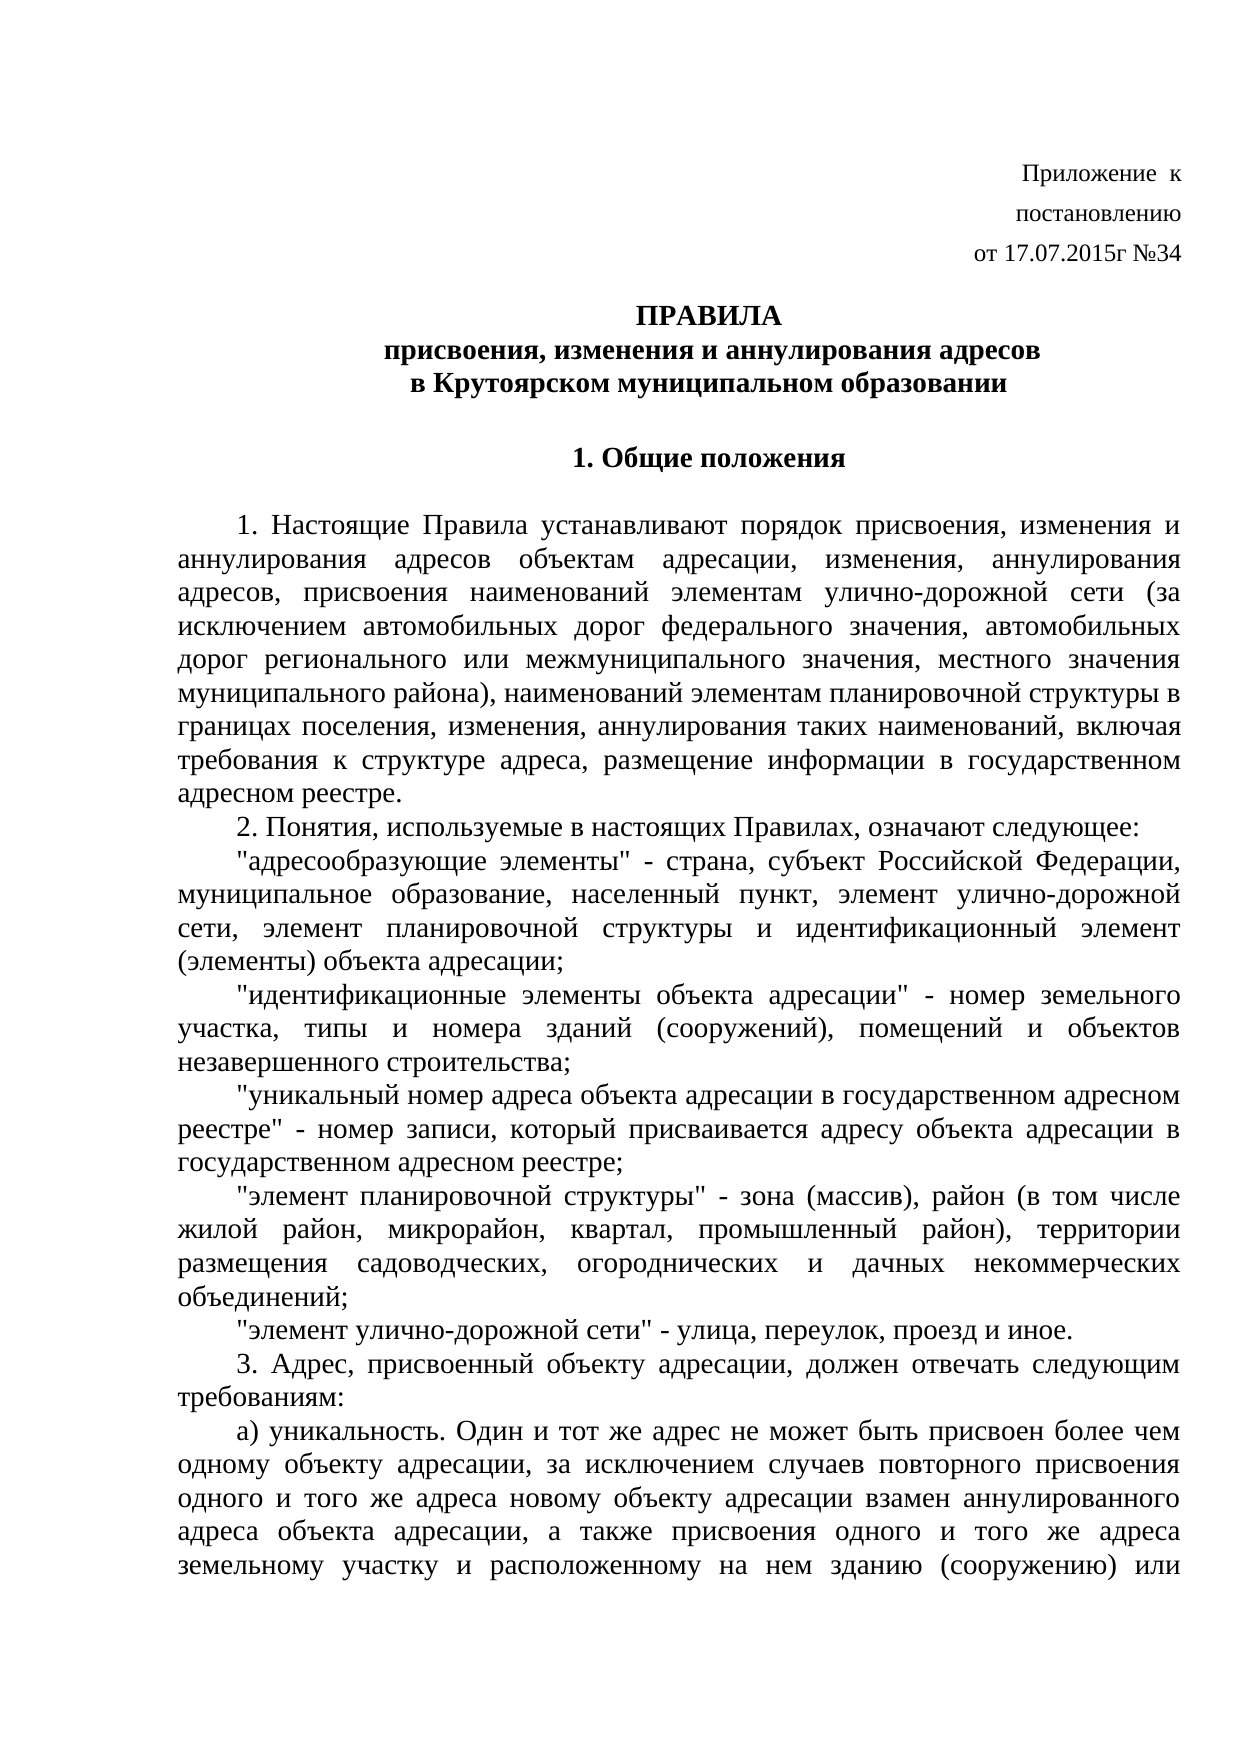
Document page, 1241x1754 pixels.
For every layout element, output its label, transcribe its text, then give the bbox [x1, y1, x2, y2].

text 1. Настоящие Правила устанавливают порядок присвоения, изменения и аннулирования адресов объектам адресации, изменения, аннулирования адресов, присвоения наименований элементам улично-дорожной сети (за исключением автомобильных дорог федерального значения, автомобильных дорог регионального или межмуниципального значения, местного значения муниципального района), наименований элементам планировочной структуры в границах поселения, изменения, аннулирования таких наименований, включая требования к структуре адреса, размещение информации в государственном адресном реестре. [177, 507, 1181, 809]
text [177, 1413, 1181, 1581]
text "элемент улично-дорожной сети" - улица, переулок, проезд и иное. [177, 1312, 1181, 1346]
text в Крутоярском муниципальном образовании [177, 365, 1181, 399]
text "адресообразующие элементы" - страна, субъект Российской Федерации, муниципальное образование, населенный пункт, элемент улично-дорожной сети, элемент планировочной структуры и идентификационный элемент (элементы) объекта адресации; [177, 843, 1181, 977]
text 3. Адрес, присвоенный объекту адресации, должен отвечать следующим требованиям: [177, 1346, 1181, 1413]
text "уникальный номер адреса объекта адресации в государственном адресном реестре" - номер записи, который присваивается адресу объекта адресации в государственном адресном реестре; [177, 1077, 1181, 1178]
text постановлению [768, 198, 1181, 227]
text Приложение к [768, 158, 1181, 187]
text ПРАВИЛА [177, 298, 1181, 332]
subtitle 1. Общие положения [177, 440, 1181, 474]
text "элемент планировочной структуры" - зона (массив), район (в том числе жилой район, микрорайон, квартал, промышленный район), территории размещения садоводческих, огороднических и дачных некоммерческих объединений; [177, 1178, 1181, 1312]
text "идентификационные элементы объекта адресации" - номер земельного участка, типы и номера зданий (сооружений), помещений и объектов незавершенного строительства; [177, 977, 1181, 1077]
text 2. Понятия, используемые в настоящих Правилах, означают следующее: [177, 809, 1181, 843]
text от 17.07.2015г №34 [177, 238, 1181, 267]
text присвоения, изменения и аннулирования адресов [177, 332, 1181, 365]
